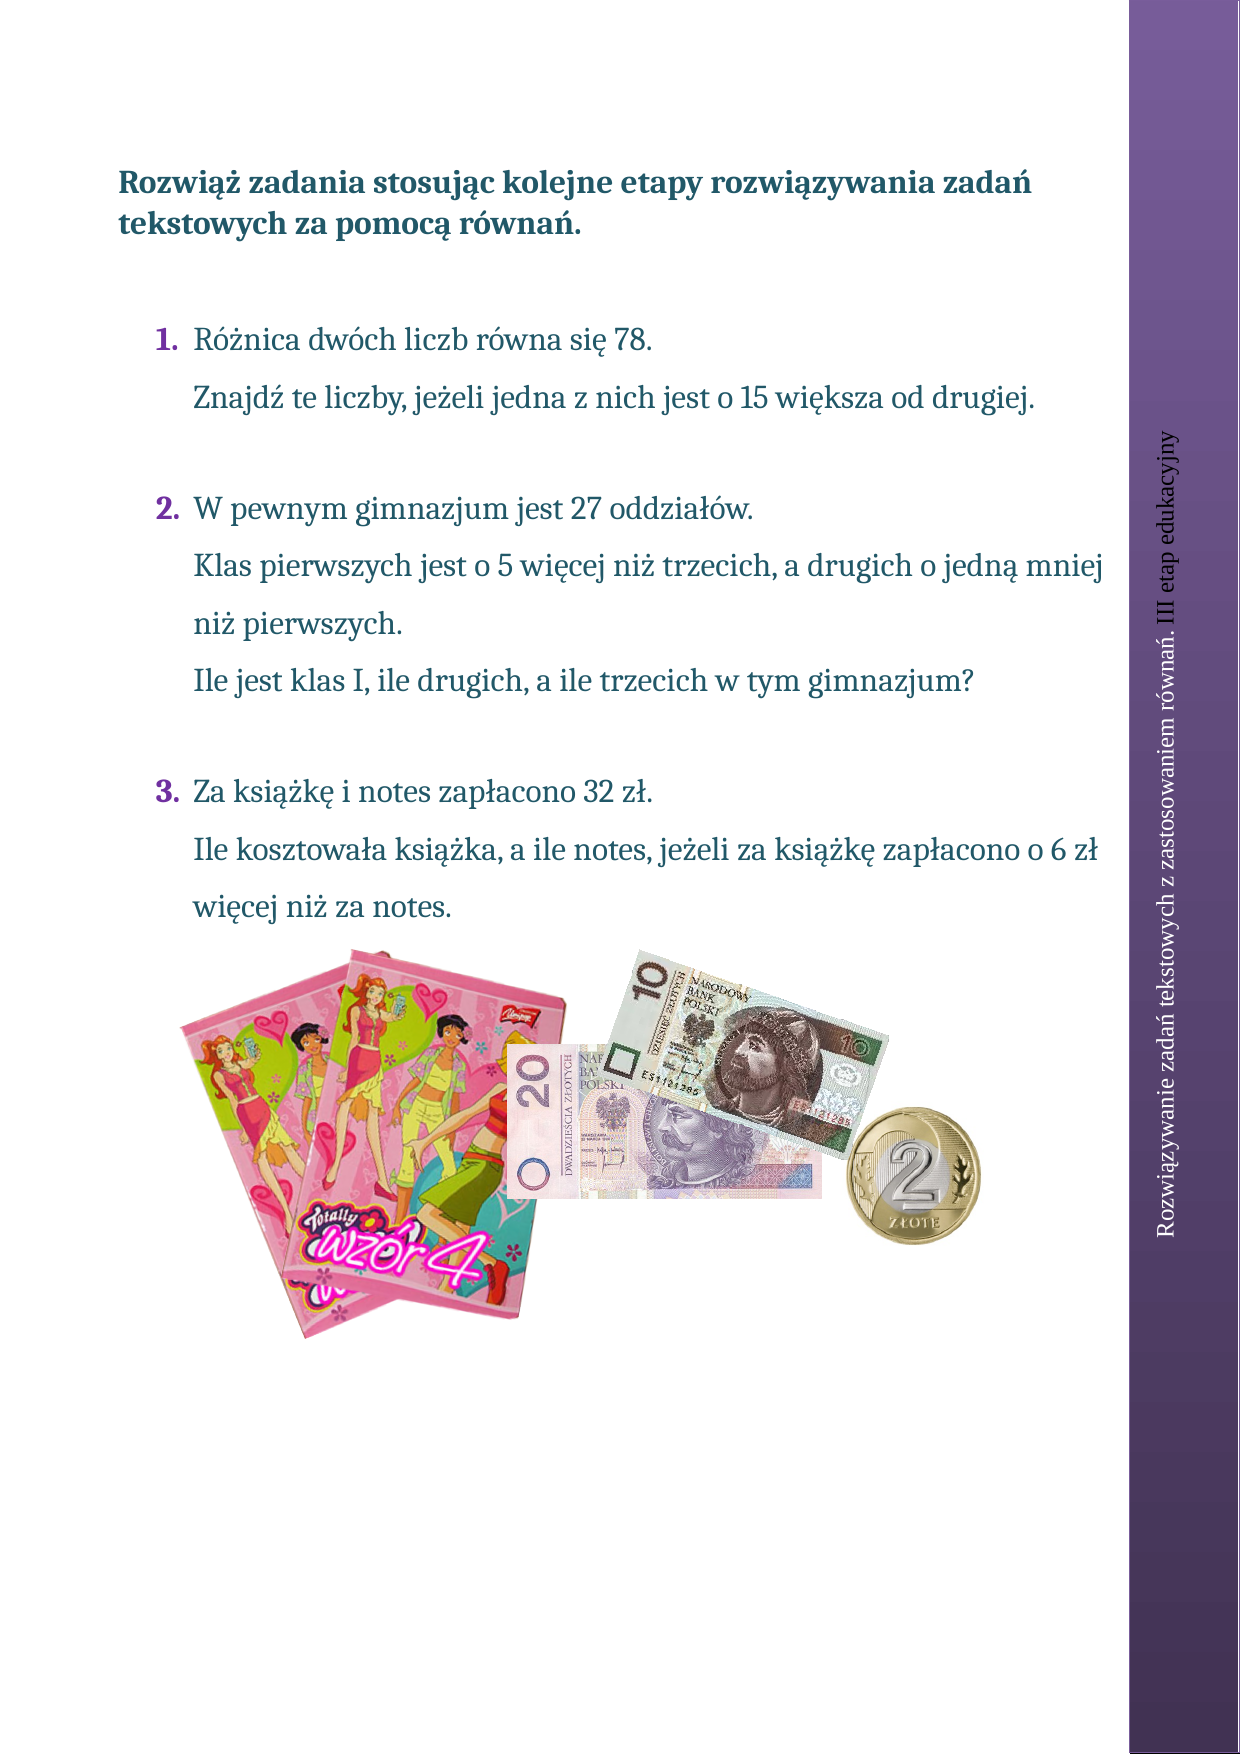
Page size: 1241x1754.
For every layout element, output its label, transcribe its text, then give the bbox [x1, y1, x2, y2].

picture [180, 939, 984, 1338]
list W pewnym gimnazjum jest 27 oddziałów. Klas pierwszych jest o 5 więcej niż trzecich, a drugich o jedną mniej niż pierwszych. Ile jest klas I, ile drugich, a ile trzecich w tym gimnazjum? [156, 489, 1122, 742]
list Różnica dwóch liczb równa się 78. Znajdź te liczby, jeżeli jedna z nich jest o 15 większa od drugiej. [156, 321, 1122, 459]
list Za książkę i notes zapłacono 32 zł. Ile kosztowała książka, a ile notes, jeżeli za książkę zapłacono o 6 zł więcej niż za notes. [156, 773, 1122, 926]
text Rozwiąż zadania stosując kolejne etapy rozwiązywania zadań tekstowych za pomocą równań. [118, 163, 1122, 243]
